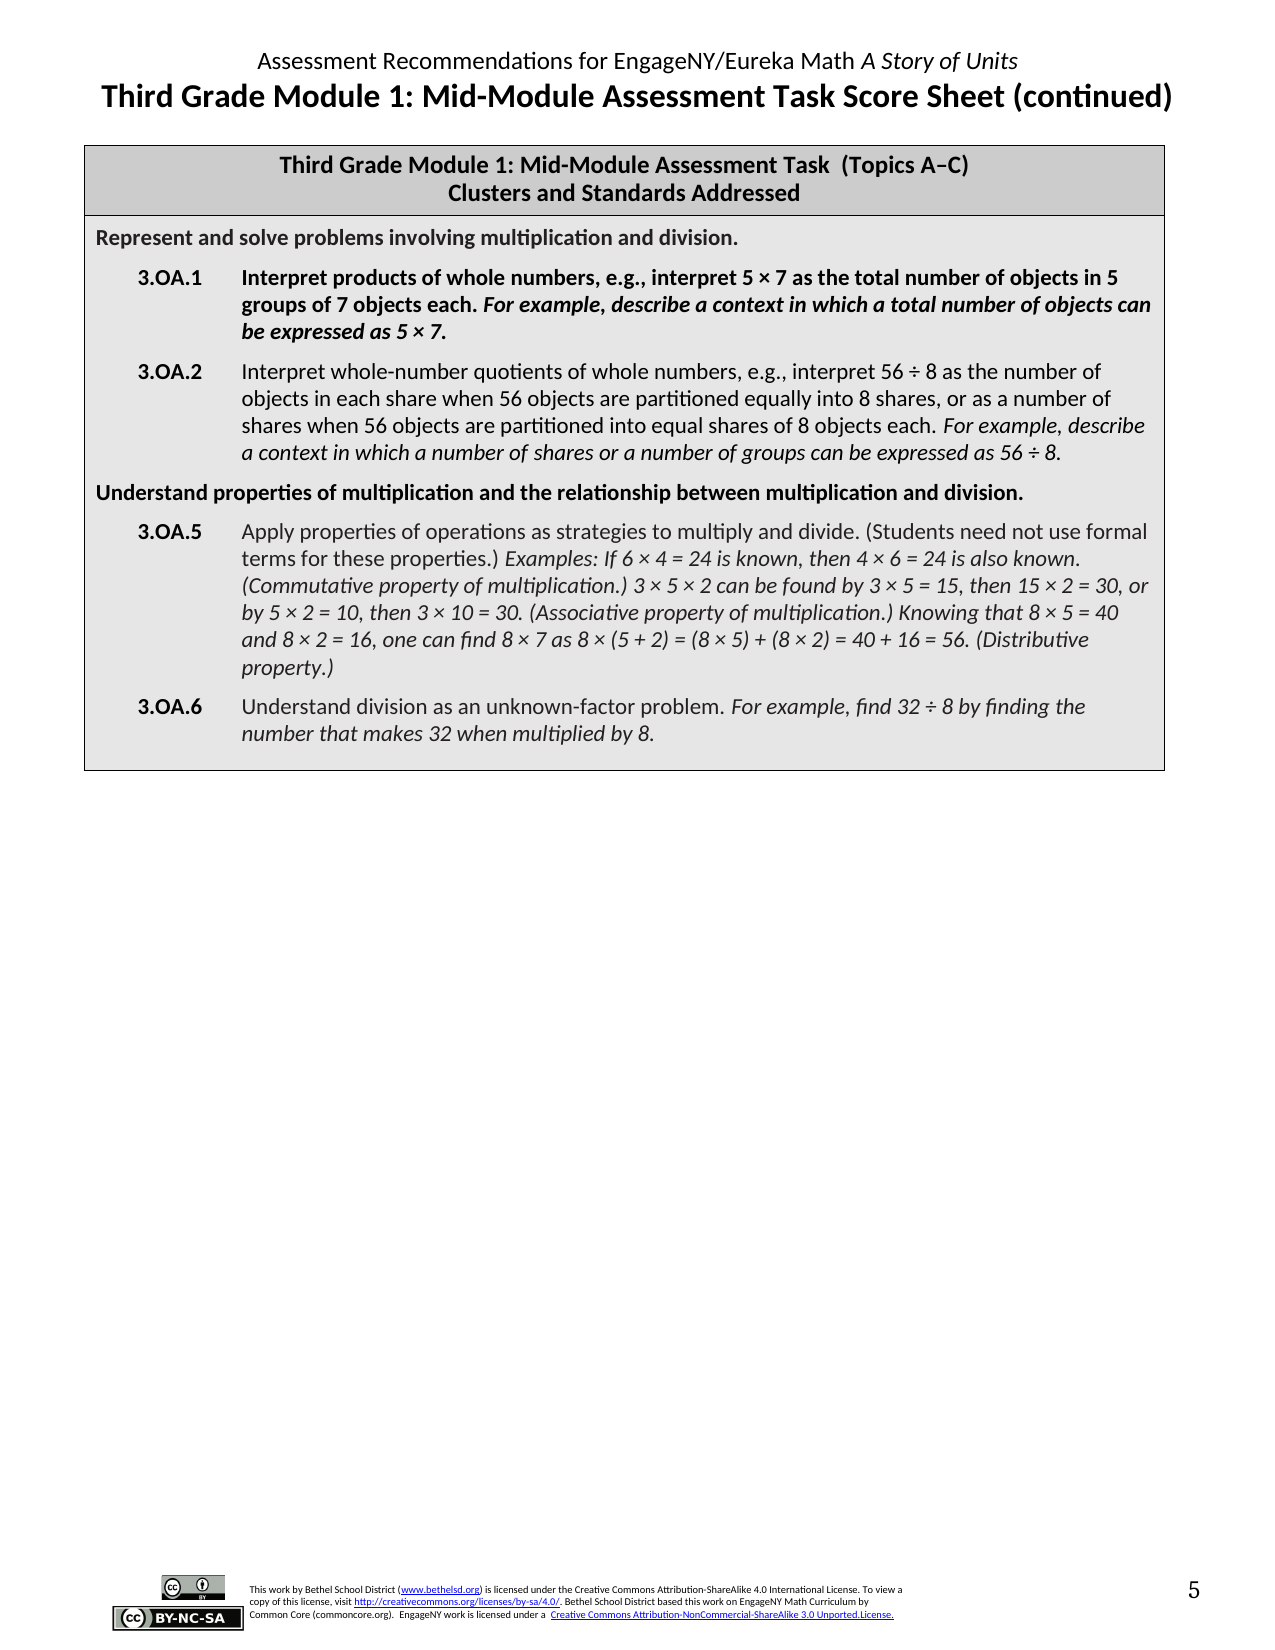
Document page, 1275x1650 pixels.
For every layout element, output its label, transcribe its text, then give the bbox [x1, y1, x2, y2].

table_header Third Grade Module 1: Mid-Module Assessment Task (Topics A–C) Clusters and Standards Addressed [85, 146, 1164, 215]
text Third Grade Module 1: Mid-Module Assessment Task Score Sheet (continued) [75, 76, 1200, 116]
table_cell Represent and solve problems involving multiplication and division. 3.OA.1 Interpret products of whole numbers, e.g., interpret 5 × 7 as the total number of objects in 5 groups of 7 objects each. For example, describe a context in which a total number of objects can be expressed as 5 × 7. 3.OA.2 Interpret whole-number quotients of whole numbers, e.g., interpret 56 ÷ 8 as the number of objects in each share when 56 objects are partitioned equally into 8 shares, or as a number of shares when 56 objects are partitioned into equal shares of 8 objects each. For example, describe a context in which a number of shares or a number of groups can be expressed as 56 ÷ 8. Understand properties of multiplication and the relationship between multiplication and division. 3.OA.5 Apply properties of operations as strategies to multiply and divide. (Students need not use formal terms for these properties.) Examples: If 6 × 4 = 24 is known, then 4 × 6 = 24 is also known. (Commutative property of multiplication.) 3 × 5 × 2 can be found by 3 × 5 = 15, then 15 × 2 = 30, or by 5 × 2 = 10, then 3 × 10 = 30. (Associative property of multiplication.) Knowing that 8 × 5 = 40 and 8 × 2 = 16, one can find 8 × 7 as 8 × (5 + 2) = (8 × 5) + (8 × 2) = 40 + 16 = 56. (Distributive property.) 3.OA.6 Understand division as an unknown-factor problem. For example, find 32 ÷ 8 by finding the number that makes 32 when multiplied by 8. [85, 216, 1164, 770]
picture [112, 1606, 244, 1632]
